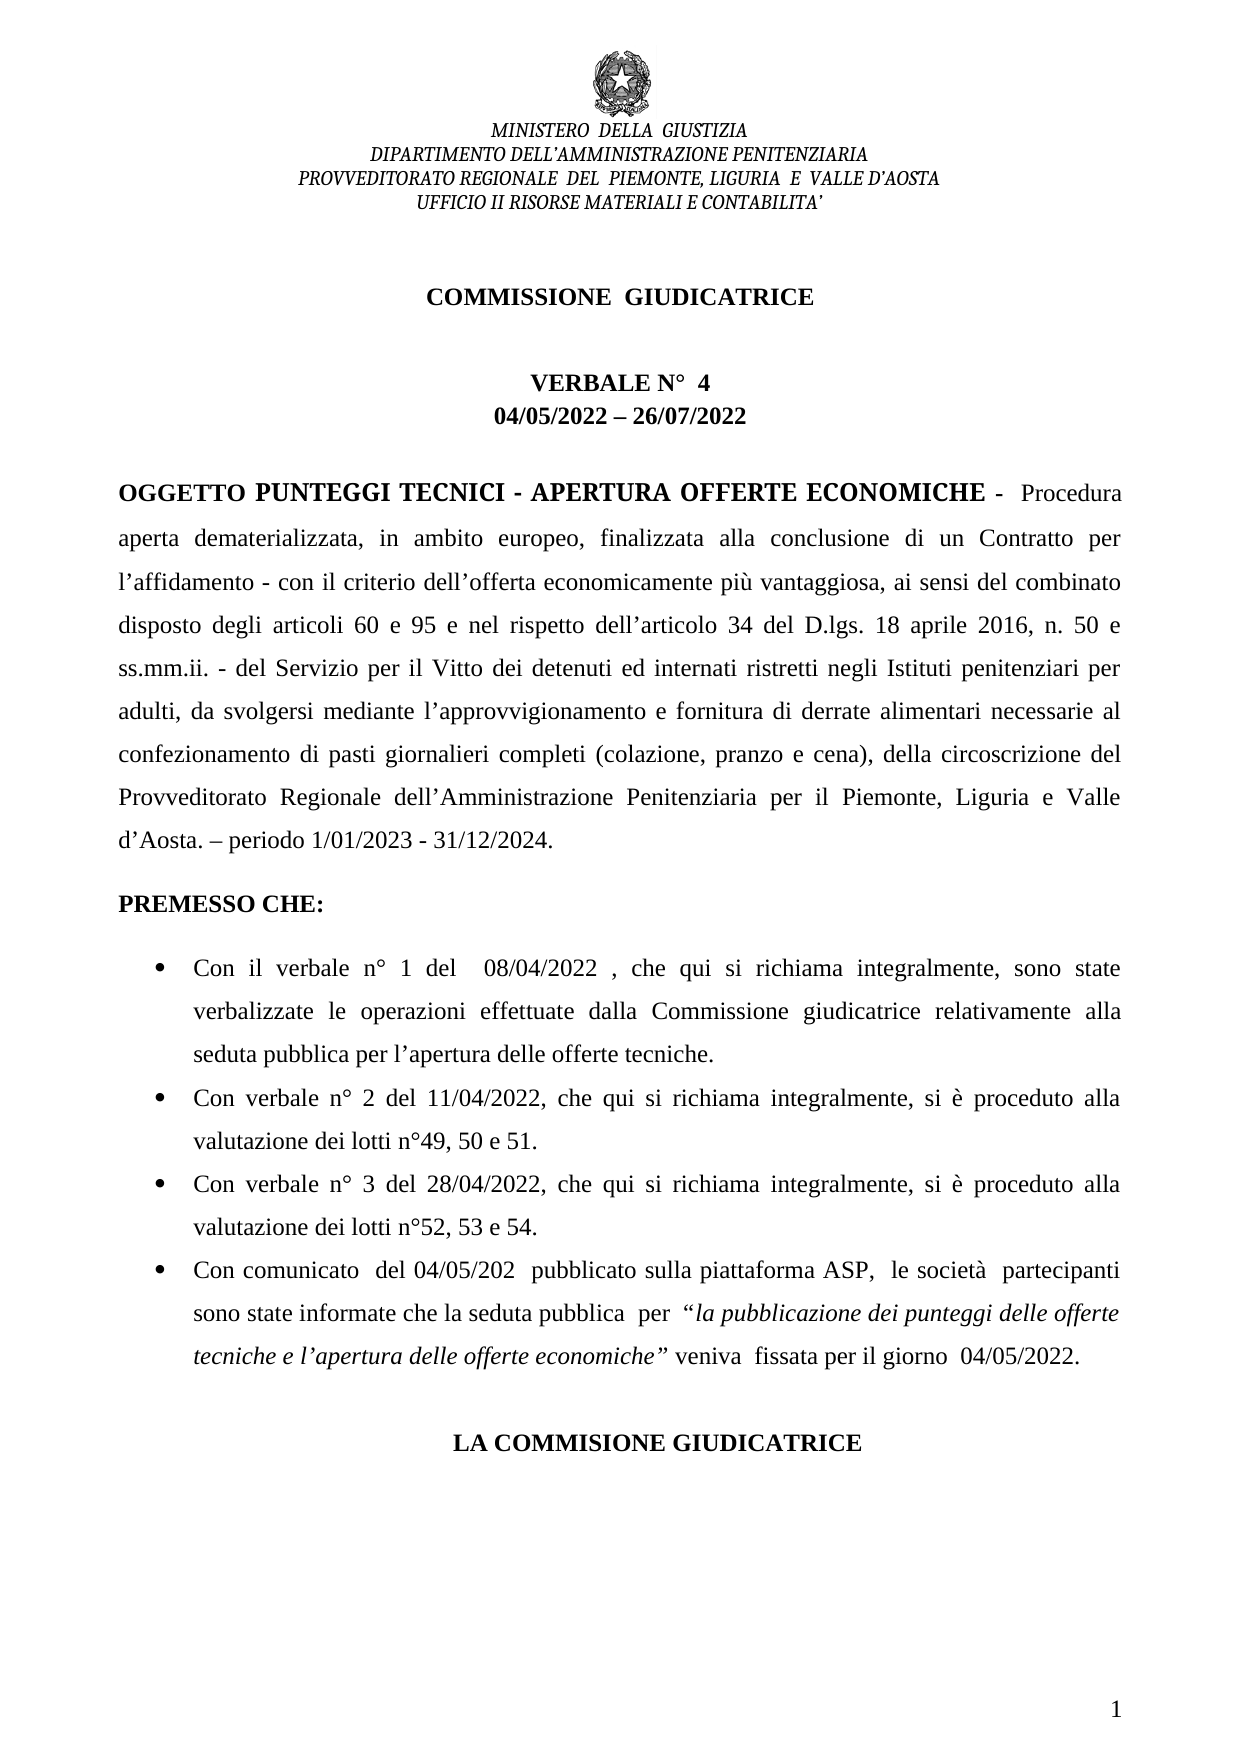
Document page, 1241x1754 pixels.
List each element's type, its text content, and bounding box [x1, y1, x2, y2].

text OGGETTO PUNTEGGI TECNICI - APERTURA OFFERTE ECONOMICHE - Procedura aperta dematerializzata, in ambito europeo, finalizzata alla conclusione di un Contratto per l’affidamento - con il criterio dell’offerta economicamente più vantaggiosa, ai sensi del combinato disposto degli articoli 60 e 95 e nel rispetto dell’articolo 34 del D.lgs. 18 aprile 2016, n. 50 e ss.mm.ii. - del Servizio per il Vitto dei detenuti ed internati ristretti negli Istituti penitenziari per adulti, da svolgersi mediante l’approvvigionamento e fornitura di derrate alimentari necessarie al confezionamento di pasti giornalieri completi (colazione, pranzo e cena), della circoscrizione del Provveditorato Regionale dell’Amministrazione Penitenziaria per il Piemonte, Liguria e Valle d’Aosta. – periodo 1/01/2023 - 31/12/2024. [118, 475, 1122, 854]
text COMMISSIONE GIUDICATRICE [118, 282, 1122, 310]
text PREMESSO CHE: [118, 889, 1122, 918]
list Con comunicato del 04/05/202 pubblicato sulla piattaforma ASP, le società partecipanti sono state informate che la seduta pubblica per “la pubblicazione dei punteggi delle offerte tecniche e l’apertura delle offerte economiche” veniva fissata per il giorno 04/05/2022. [156, 1255, 1122, 1370]
list Con verbale n° 2 del 11/04/2022, che qui si richiama integralmente, si è proceduto alla valutazione dei lotti n°49, 50 e 51. [156, 1083, 1122, 1154]
text VERBALE N° 4 [118, 368, 1122, 397]
text 04/05/2022 – 26/07/2022 [118, 401, 1122, 429]
list Con il verbale n° 1 del 08/04/2022 , che qui si richiama integralmente, sono state verbalizzate le operazioni effettuate dalla Commissione giudicatrice relativamente alla seduta pubblica per l’apertura delle offerte tecniche. [156, 953, 1122, 1068]
list Con verbale n° 3 del 28/04/2022, che qui si richiama integralmente, si è proceduto alla valutazione dei lotti n°52, 53 e 54. [156, 1169, 1122, 1241]
list LA COMMISIONE GIUDICATRICE [193, 1428, 1122, 1456]
picture [584, 44, 657, 119]
